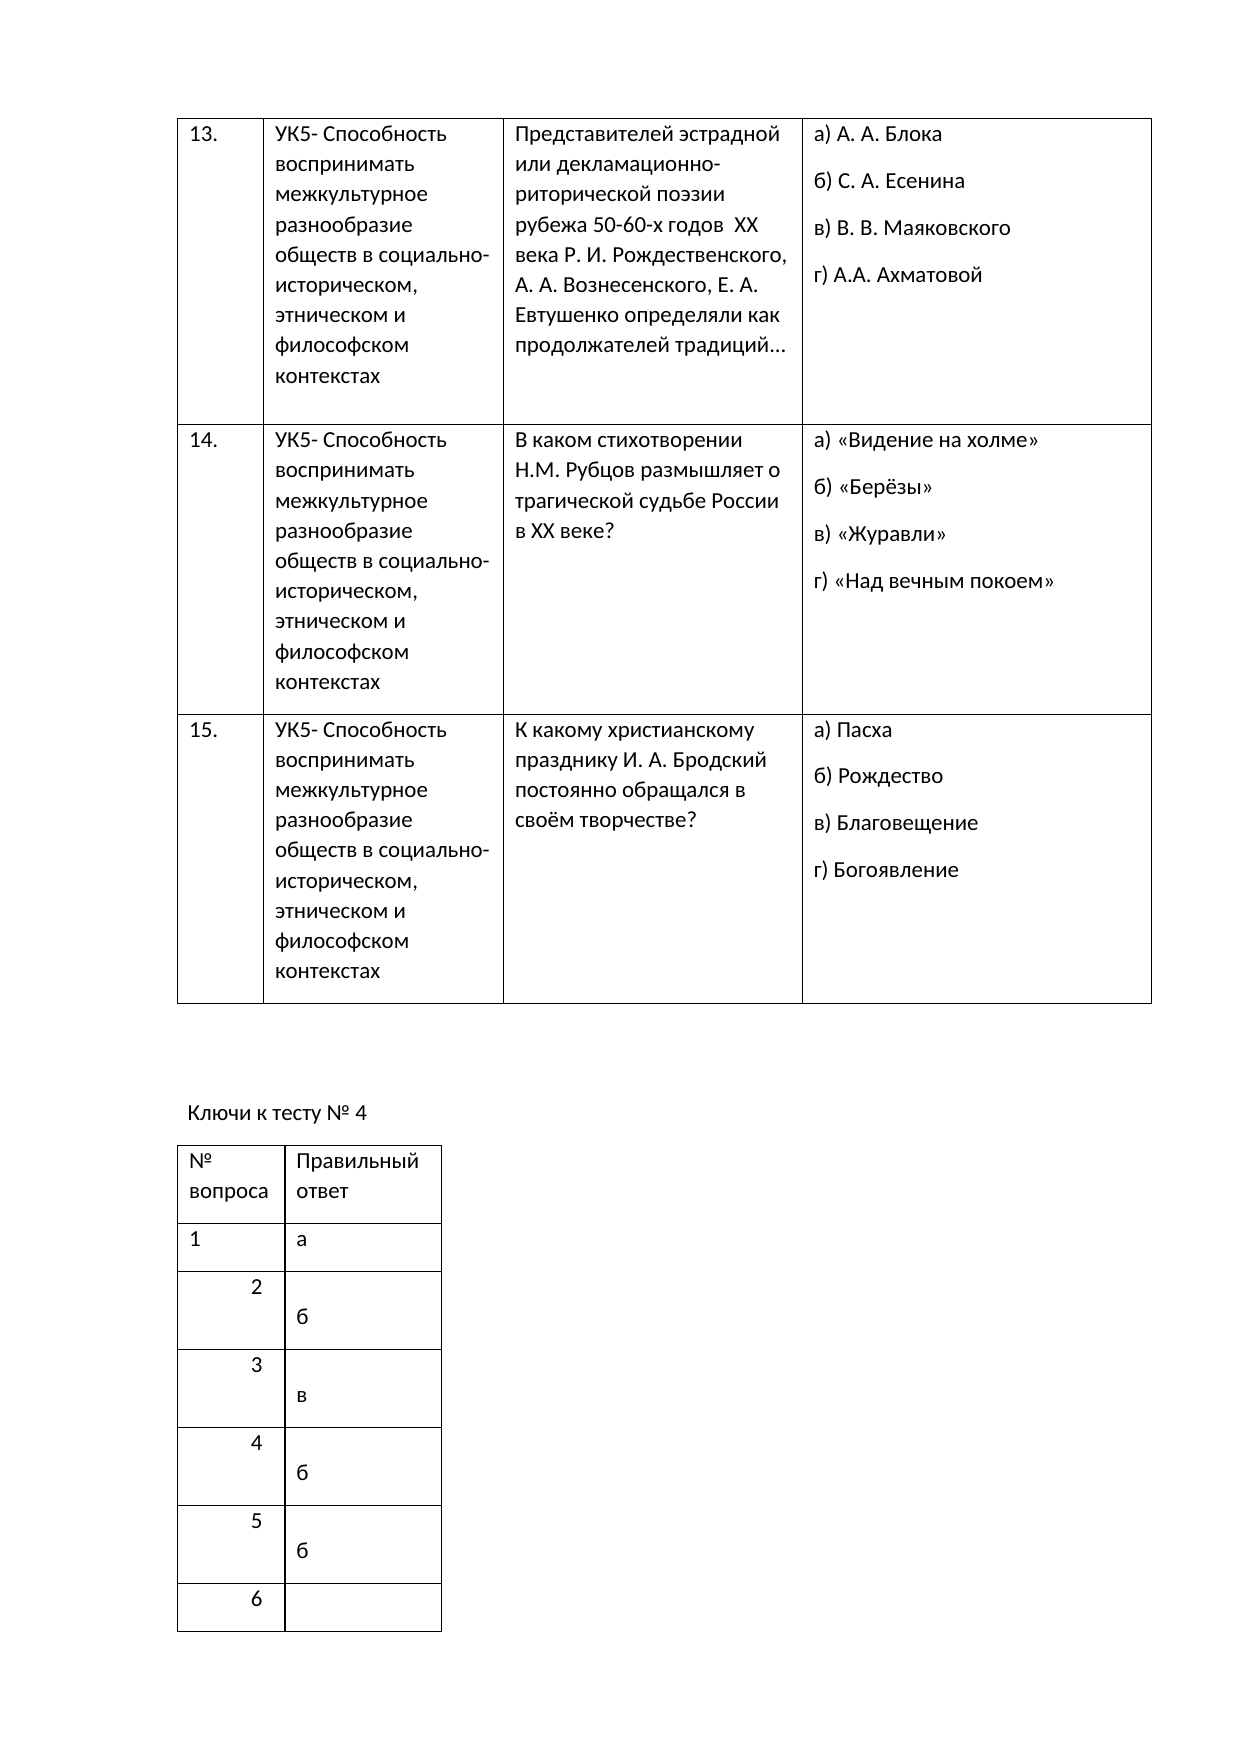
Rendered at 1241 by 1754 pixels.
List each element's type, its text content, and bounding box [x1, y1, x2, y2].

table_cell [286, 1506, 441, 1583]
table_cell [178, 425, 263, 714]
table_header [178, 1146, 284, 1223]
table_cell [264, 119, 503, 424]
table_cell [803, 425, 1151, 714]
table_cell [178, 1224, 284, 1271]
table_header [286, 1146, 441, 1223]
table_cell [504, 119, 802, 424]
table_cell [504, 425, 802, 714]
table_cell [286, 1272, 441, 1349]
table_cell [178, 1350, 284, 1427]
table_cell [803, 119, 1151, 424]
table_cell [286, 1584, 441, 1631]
text Ключи к тесту № 4 [177, 1098, 1152, 1126]
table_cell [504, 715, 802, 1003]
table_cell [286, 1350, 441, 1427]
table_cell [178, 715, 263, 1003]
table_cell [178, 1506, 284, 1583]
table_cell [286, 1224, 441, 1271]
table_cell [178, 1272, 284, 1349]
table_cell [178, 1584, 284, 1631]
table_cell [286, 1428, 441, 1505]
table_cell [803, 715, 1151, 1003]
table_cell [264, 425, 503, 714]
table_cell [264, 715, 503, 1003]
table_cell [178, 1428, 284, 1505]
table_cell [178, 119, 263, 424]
